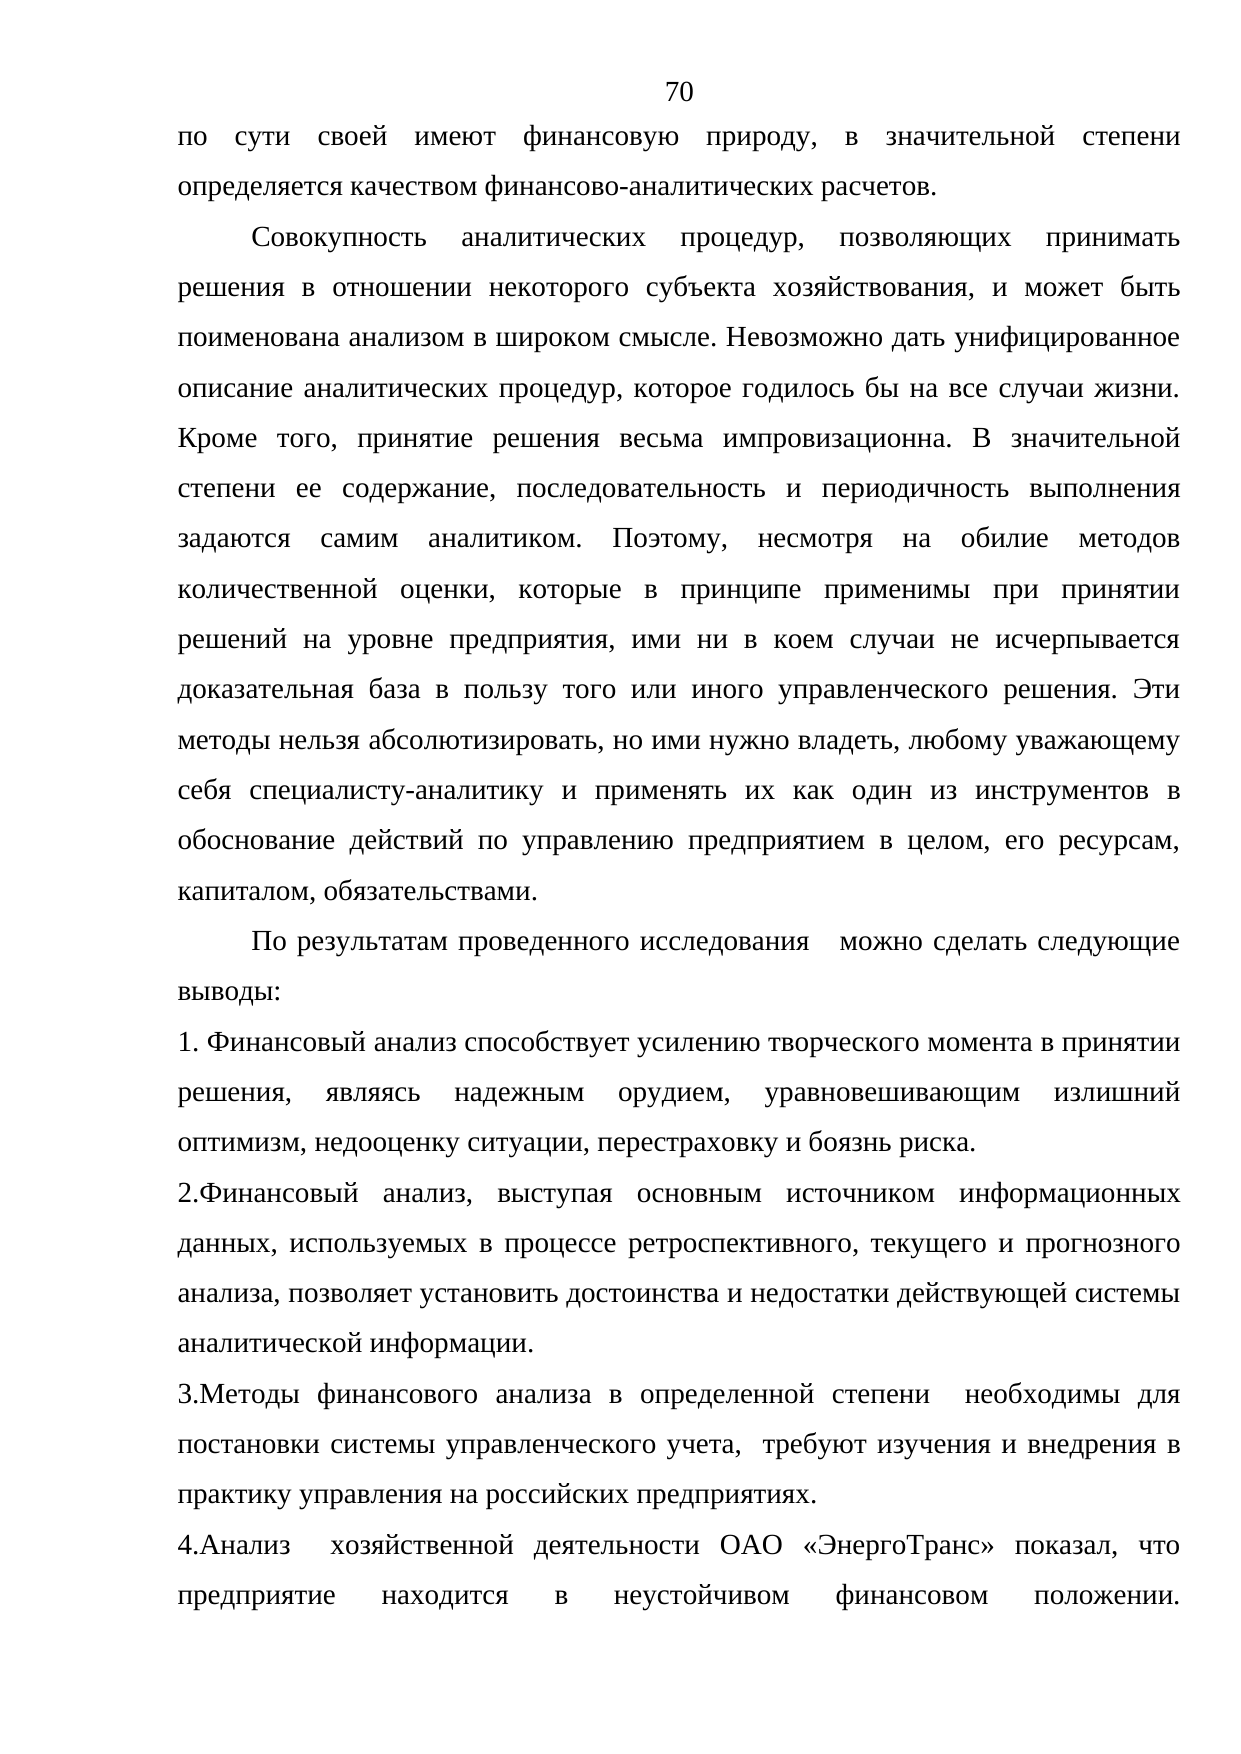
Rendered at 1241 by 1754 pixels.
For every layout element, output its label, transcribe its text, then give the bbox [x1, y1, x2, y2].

text По результатам проведенного исследования можно сделать следующие выводы: [177, 923, 1181, 1007]
text 1. Финансовый анализ способствует усилению творческого момента в принятии решения, являясь надежным орудием, уравновешивающим излишний оптимизм, недооценку ситуации, перестраховку и боязнь риска. [177, 1024, 1181, 1158]
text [177, 118, 1181, 202]
text Совокупность аналитических процедур, позволяющих принимать решения в отношении некоторого субъекта хозяйствования, и может быть поименована анализом в широком смысле. Невозможно дать унифицированное описание аналитических процедур, которое годилось бы на все случаи жизни. Кроме того, принятие решения весьма импровизационна. В значительной степени ее содержание, последовательность и периодичность выполнения задаются самим аналитиком. Поэтому, несмотря на обилие методов количественной оценки, которые в принципе применимы при принятии решений на уровне предприятия, ими ни в коем случаи не исчерпывается доказательная база в пользу того или иного управленческого решения. Эти методы нельзя абсолютизировать, но ими нужно владеть, любому уважающему себя специалисту-аналитику и применять их как один из инструментов в обоснование действий по управлению предприятием в целом, его ресурсам, капиталом, обязательствами. [177, 219, 1181, 906]
text 2.Финансовый анализ, выступая основным источником информационных данных, используемых в процессе ретроспективного, текущего и прогнозного анализа, позволяет установить достоинства и недостатки действующей системы аналитической информации. [177, 1175, 1181, 1359]
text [177, 1527, 1181, 1611]
text 3.Методы финансового анализа в определенной степени необходимы для постановки системы управленческого учета, требуют изучения и внедрения в практику управления на российских предприятиях. [177, 1376, 1181, 1510]
